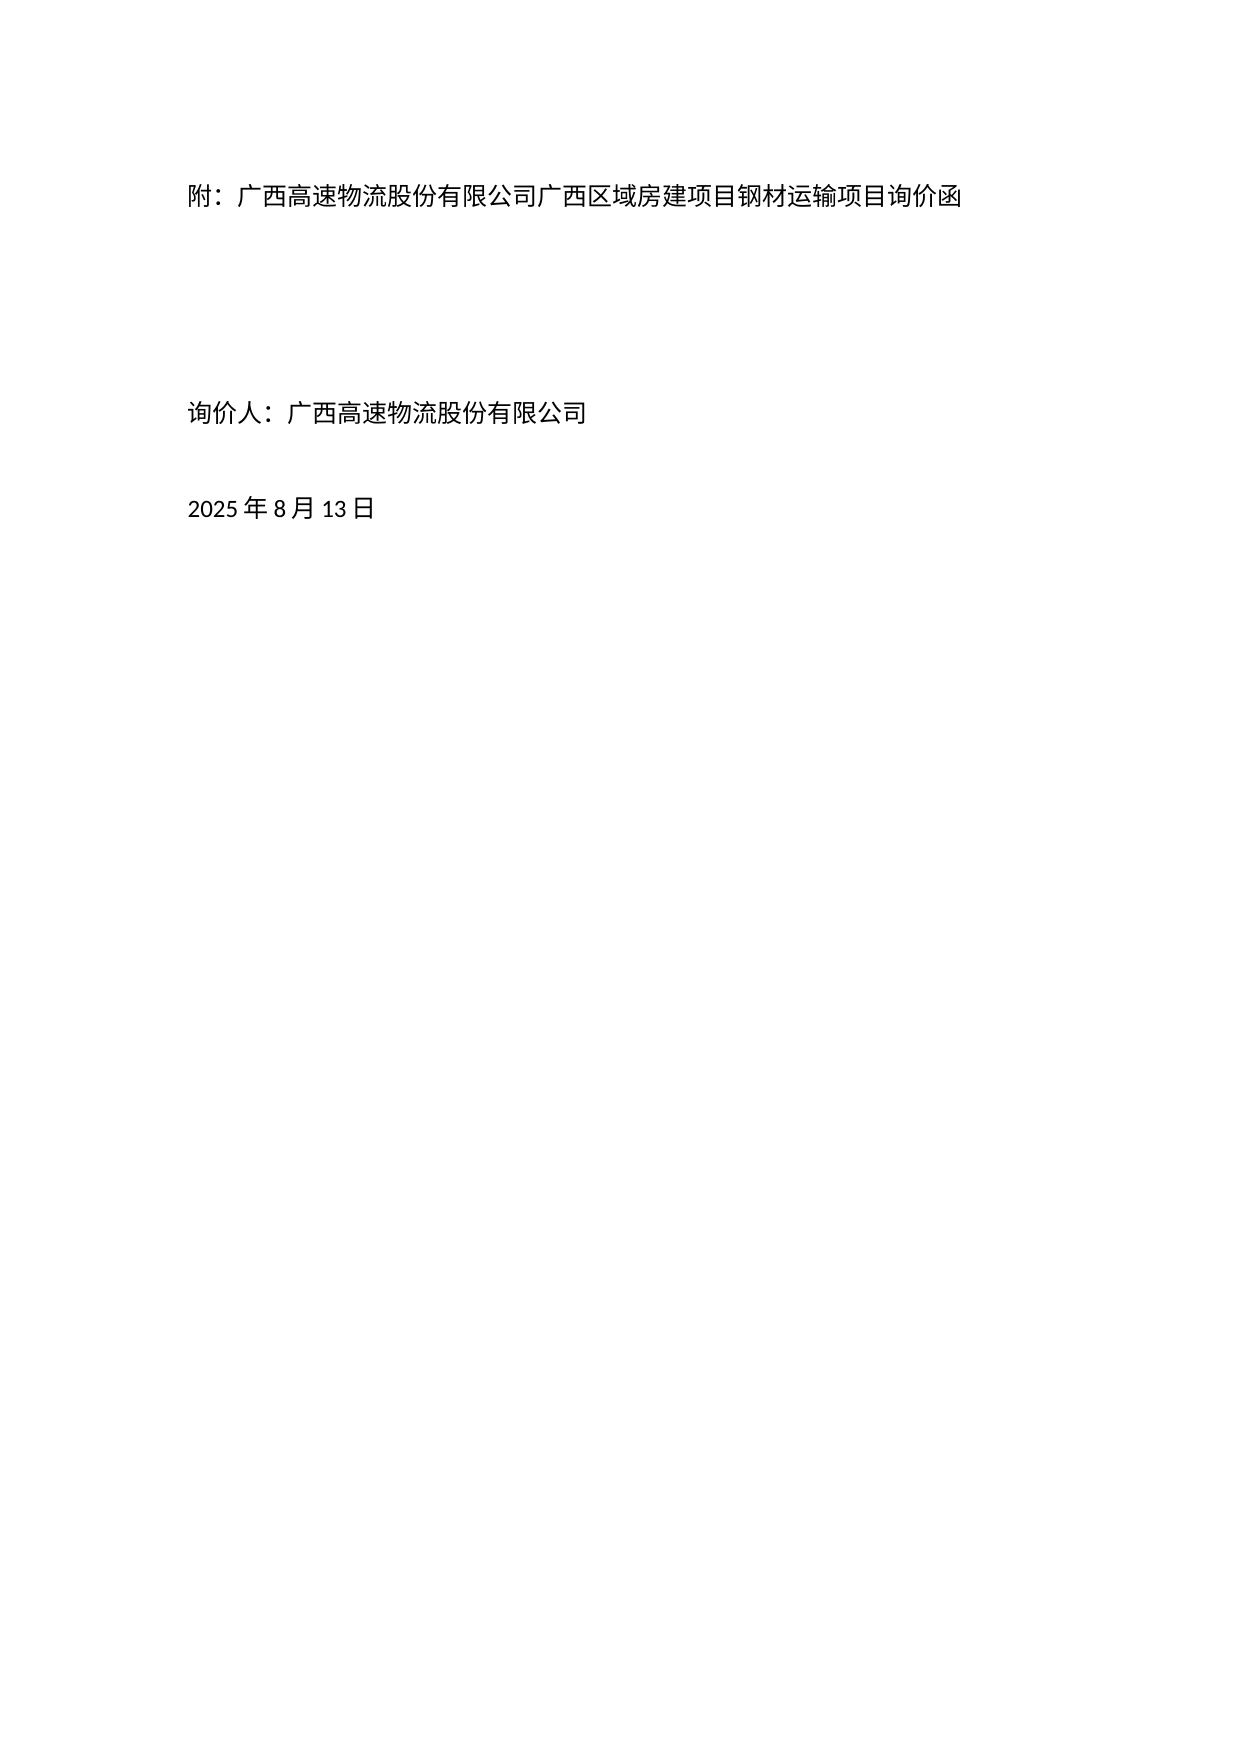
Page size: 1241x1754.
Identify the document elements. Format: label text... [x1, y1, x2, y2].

text 询价人：广西高速物流股份有限公司 [187, 379, 1053, 444]
text 2025年8月13日 [187, 474, 1053, 539]
text 附：广西高速物流股份有限公司广西区域房建项目钢材运输项目询价函 [187, 162, 1053, 227]
